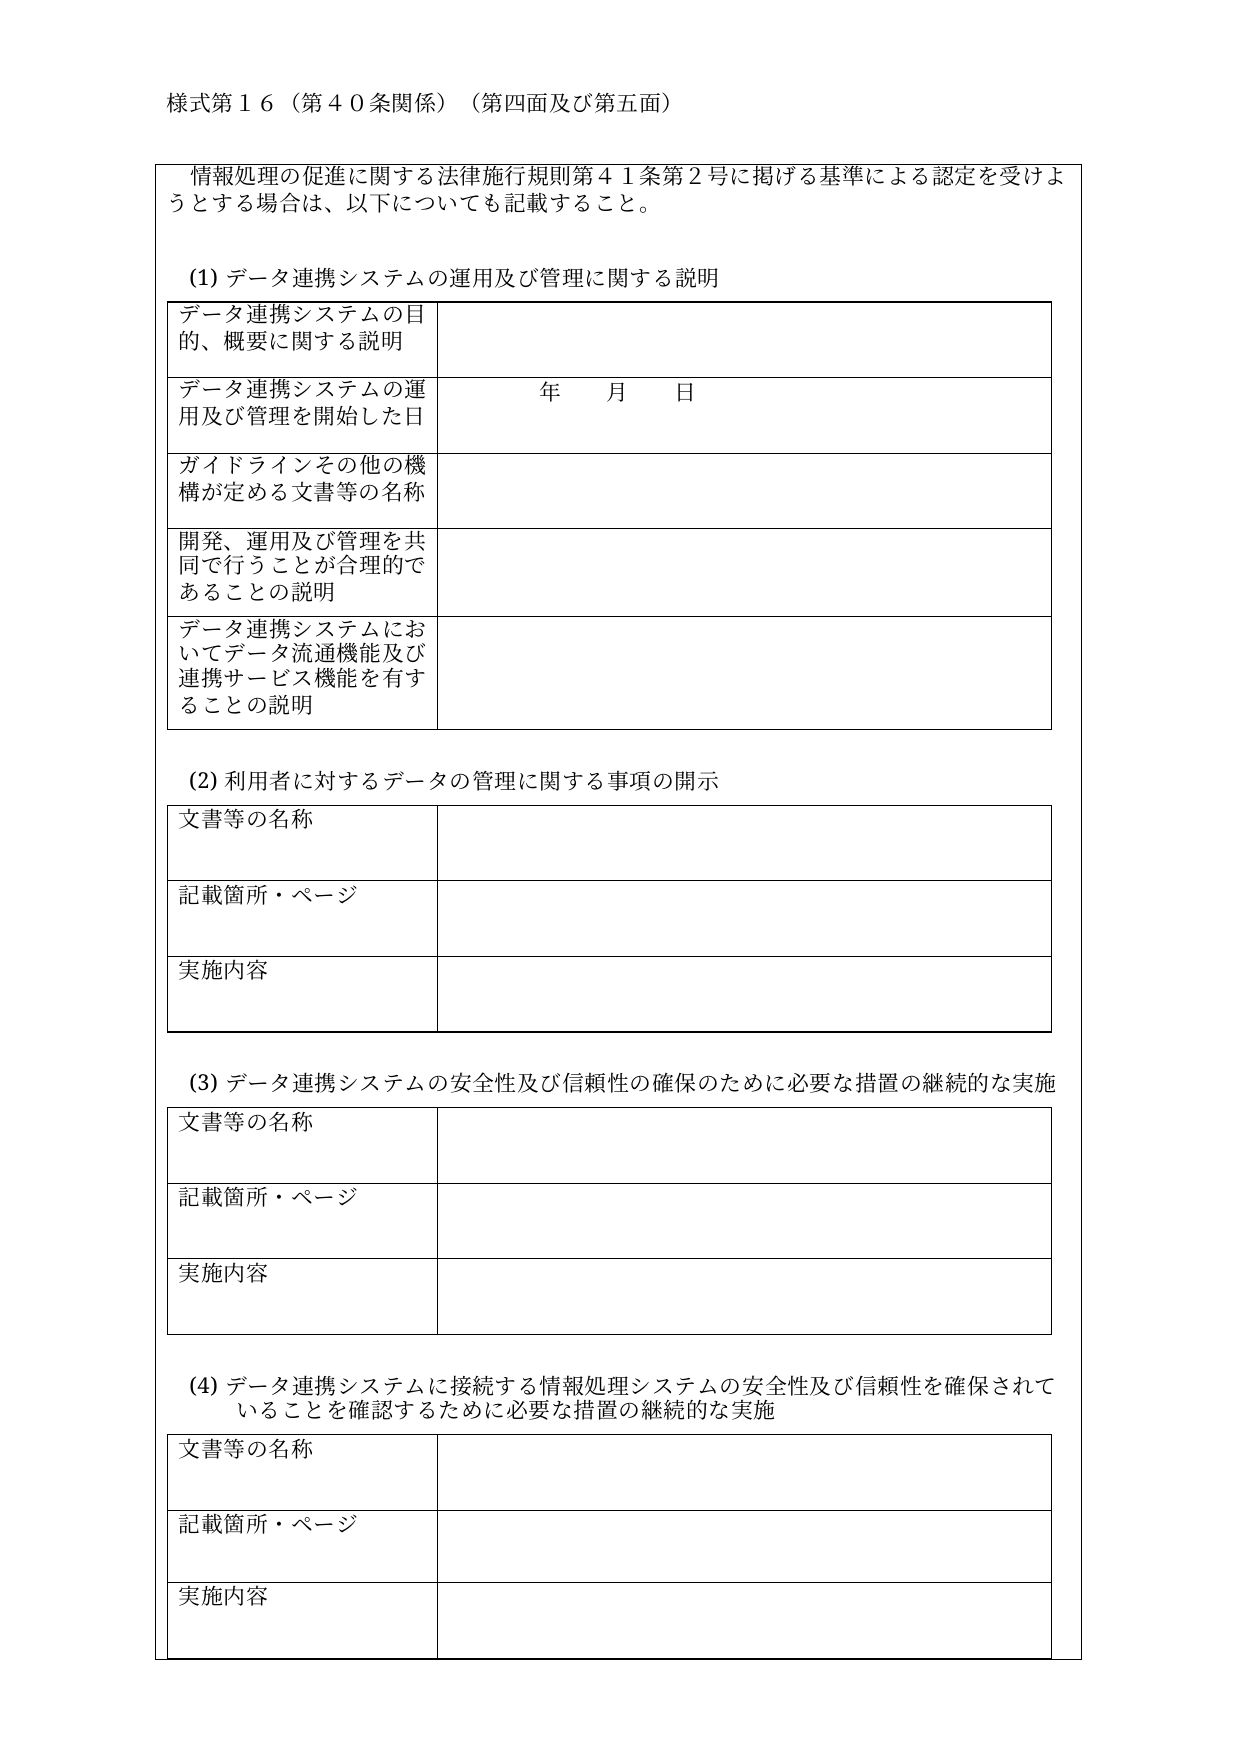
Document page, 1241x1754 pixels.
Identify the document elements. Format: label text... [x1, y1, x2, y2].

text 様式第１６（第４０条関係）（第四面及び第五面） [167, 89, 1070, 114]
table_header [156, 165, 1081, 1658]
